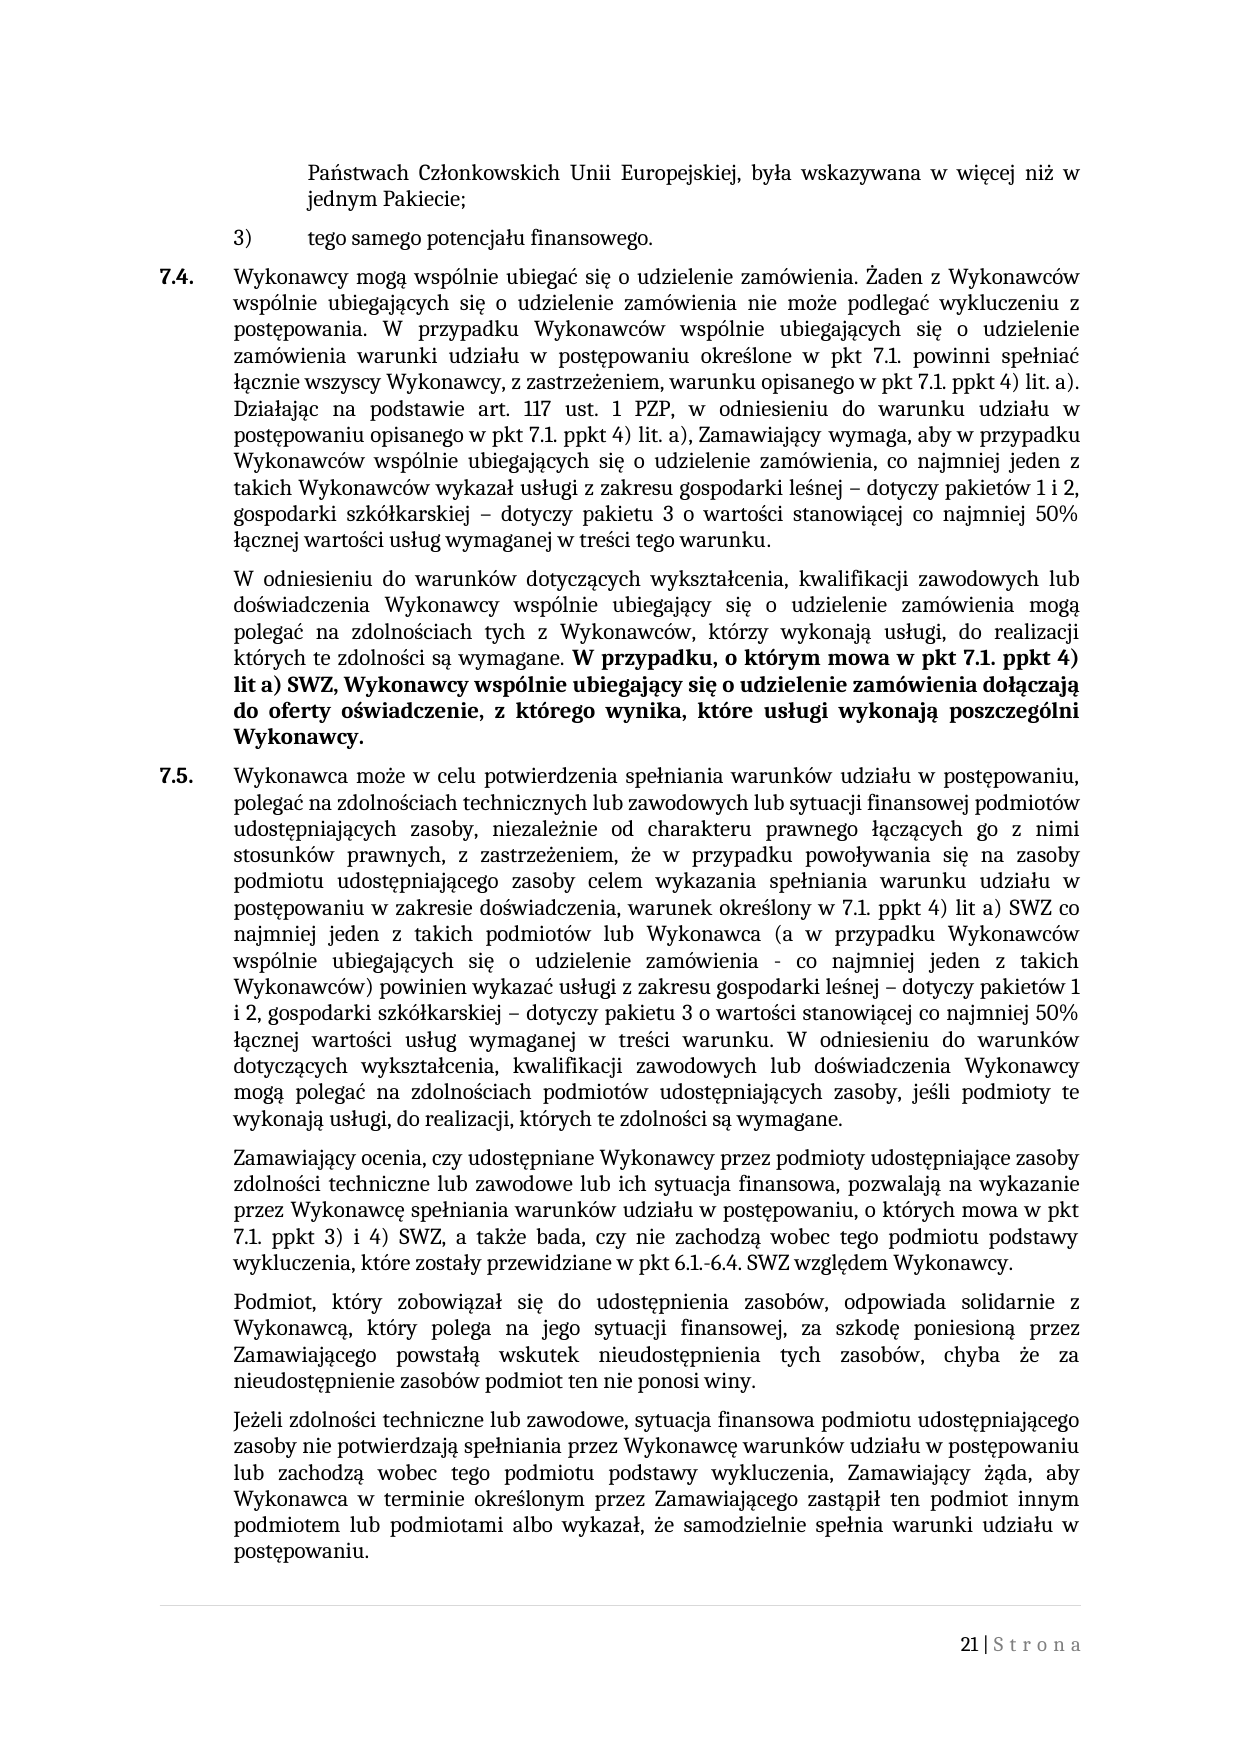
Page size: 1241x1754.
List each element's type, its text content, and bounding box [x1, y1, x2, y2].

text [233, 159, 1081, 212]
text Zamawiający ocenia, czy udostępniane Wykonawcy przez podmioty udostępniające zasoby zdolności techniczne lub zawodowe lub ich sytuacja finansowa, pozwalają na wykazanie przez Wykonawcę spełniania warunków udziału w postępowaniu, o których mowa w pkt 7.1. ppkt 3) i 4) SWZ, a także bada, czy nie zachodzą wobec tego podmiotu podstawy wykluczenia, które zostały przewidziane w pkt 6.1.-6.4. SWZ względem Wykonawcy. [233, 1144, 1081, 1276]
text Podmiot, który zobowiązał się do udostępnienia zasobów, odpowiada solidarnie z Wykonawcą, który polega na jego sytuacji finansowej, za szkodę poniesioną przez Zamawiającego powstałą wskutek nieudostępnienia tych zasobów, chyba że za nieudostępnienie zasobów podmiot ten nie ponosi winy. [233, 1289, 1081, 1394]
text W odniesieniu do warunków dotyczących wykształcenia, kwalifikacji zawodowych lub doświadczenia Wykonawcy wspólnie ubiegający się o udzielenie zamówienia mogą polegać na zdolnościach tych z Wykonawców, którzy wykonają usługi, do realizacji których te zdolności są wymagane. W przypadku, o którym mowa w pkt 7.1. ppkt 4) lit a) SWZ, Wykonawcy wspólnie ubiegający się o udzielenie zamówienia dołączają do oferty oświadczenie, z którego wynika, które usługi wykonają poszczególni Wykonawcy. [233, 566, 1081, 750]
text 7.4. Wykonawcy mogą wspólnie ubiegać się o udzielenie zamówienia. Żaden z Wykonawców wspólnie ubiegających się o udzielenie zamówienia nie może podlegać wykluczeniu z postępowania. W przypadku Wykonawców wspólnie ubiegających się o udzielenie zamówienia warunki udziału w postępowaniu określone w pkt 7.1. powinni spełniać łącznie wszyscy Wykonawcy, z zastrzeżeniem, warunku opisanego w pkt 7.1. ppkt 4) lit. a). Działając na podstawie art. 117 ust. 1 PZP, w odniesieniu do warunku udziału w postępowaniu opisanego w pkt 7.1. ppkt 4) lit. a), Zamawiający wymaga, aby w przypadku Wykonawców wspólnie ubiegających się o udzielenie zamówienia, co najmniej jeden z takich Wykonawców wykazał usługi z zakresu gospodarki leśnej – dotyczy pakietów 1 i 2, gospodarki szkółkarskiej – dotyczy pakietu 3 o wartości stanowiącej co najmniej 50% łącznej wartości usług wymaganej w treści tego warunku. [159, 263, 1081, 553]
text Jeżeli zdolności techniczne lub zawodowe, sytuacja finansowa podmiotu udostępniającego zasoby nie potwierdzają spełniania przez Wykonawcę warunków udziału w postępowaniu lub zachodzą wobec tego podmiotu podstawy wykluczenia, Zamawiający żąda, aby Wykonawca w terminie określonym przez Zamawiającego zastąpił ten podmiot innym podmiotem lub podmiotami albo wykazał, że samodzielnie spełnia warunki udziału w postępowaniu. [233, 1407, 1081, 1565]
text 7.5. Wykonawca może w celu potwierdzenia spełniania warunków udziału w postępowaniu, polegać na zdolnościach technicznych lub zawodowych lub sytuacji finansowej podmiotów udostępniających zasoby, niezależnie od charakteru prawnego łączących go z nimi stosunków prawnych, z zastrzeżeniem, że w przypadku powoływania się na zasoby podmiotu udostępniającego zasoby celem wykazania spełniania warunku udziału w postępowaniu w zakresie doświadczenia, warunek określony w 7.1. ppkt 4) lit a) SWZ co najmniej jeden z takich podmiotów lub Wykonawca (a w przypadku Wykonawców wspólnie ubiegających się o udzielenie zamówienia - co najmniej jeden z takich Wykonawców) powinien wykazać usługi z zakresu gospodarki leśnej – dotyczy pakietów 1 i 2, gospodarki szkółkarskiej – dotyczy pakietu 3 o wartości stanowiącej co najmniej 50% łącznej wartości usług wymaganej w treści warunku. W odniesieniu do warunków dotyczących wykształcenia, kwalifikacji zawodowych lub doświadczenia Wykonawcy mogą polegać na zdolnościach podmiotów udostępniających zasoby, jeśli podmioty te wykonają usługi, do realizacji, których te zdolności są wymagane. [159, 763, 1081, 1132]
text 3) tego samego potencjału finansowego. [233, 225, 1081, 251]
